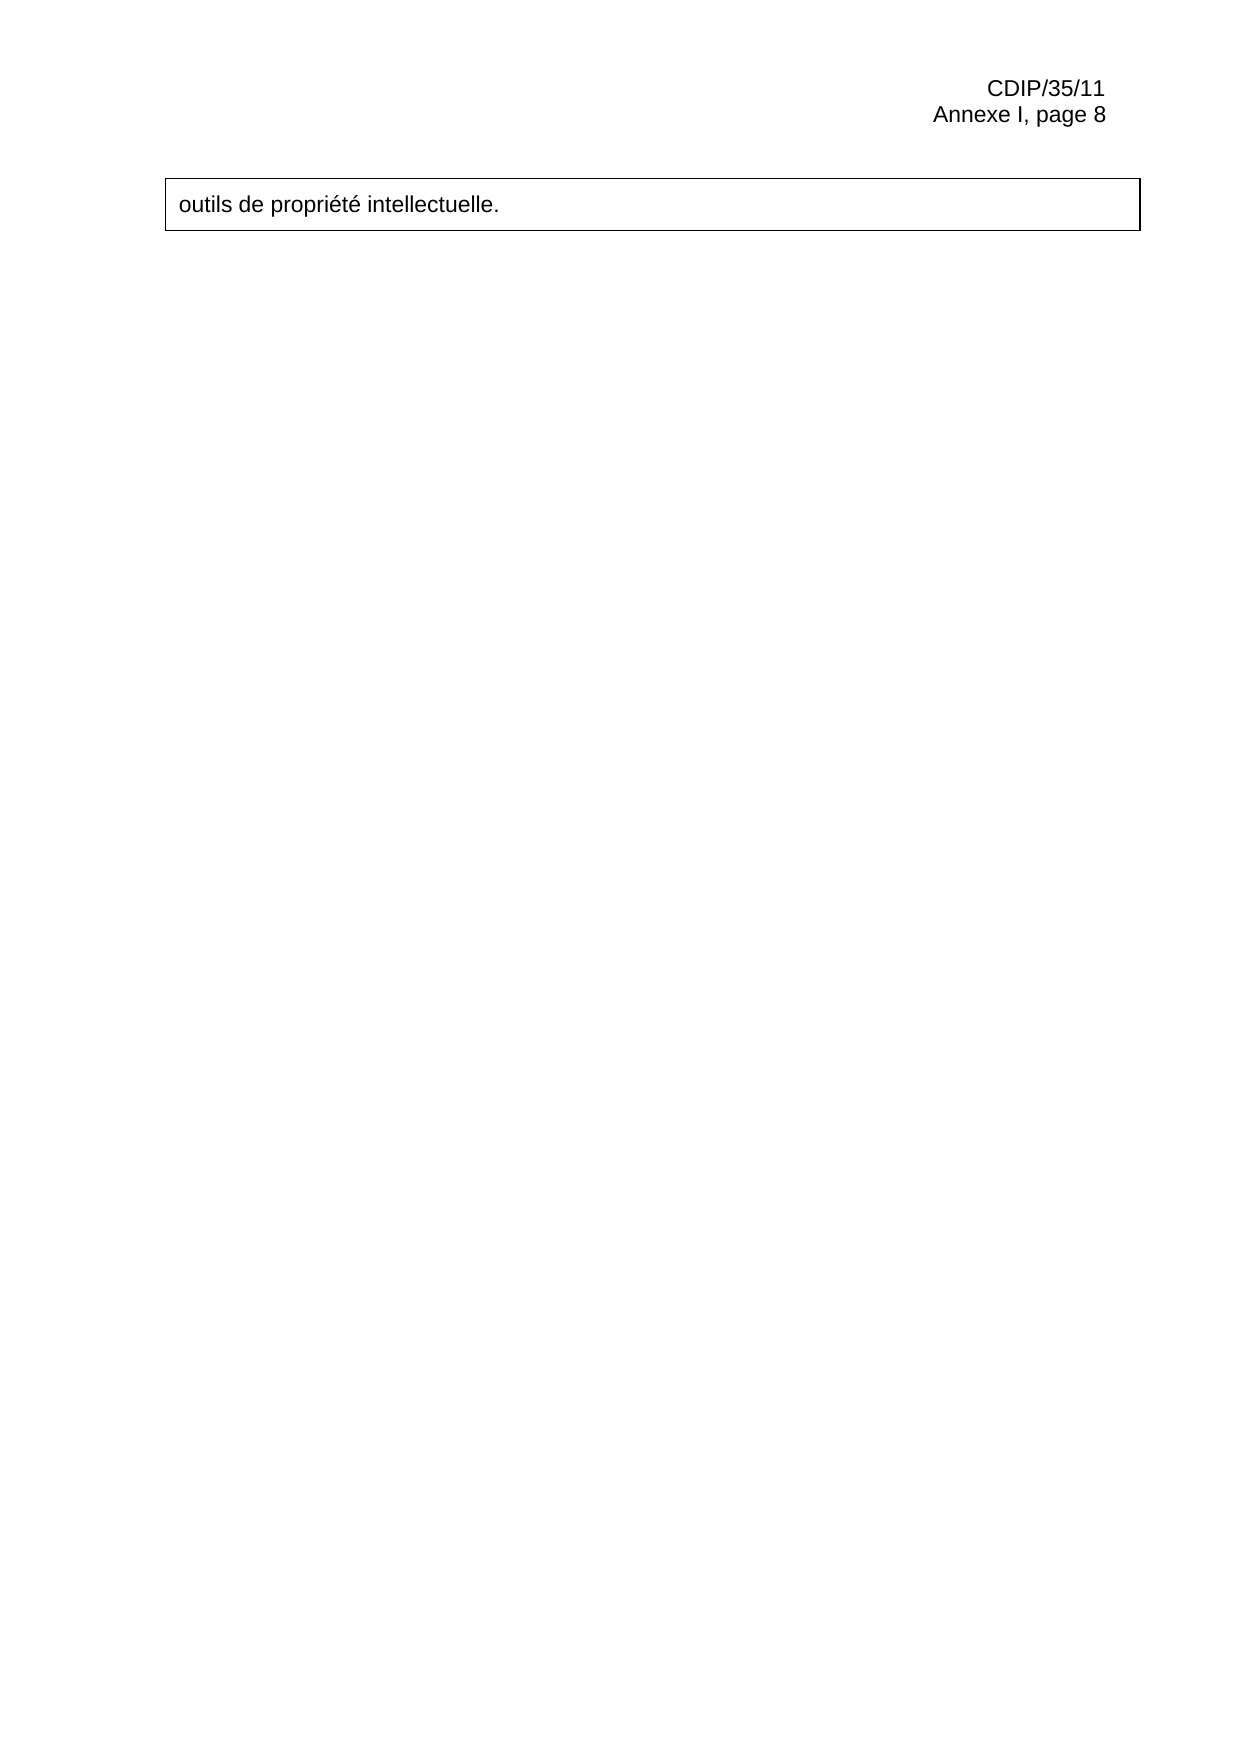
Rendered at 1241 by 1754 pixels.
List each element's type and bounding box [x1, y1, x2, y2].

table_cell [166, 179, 1139, 230]
